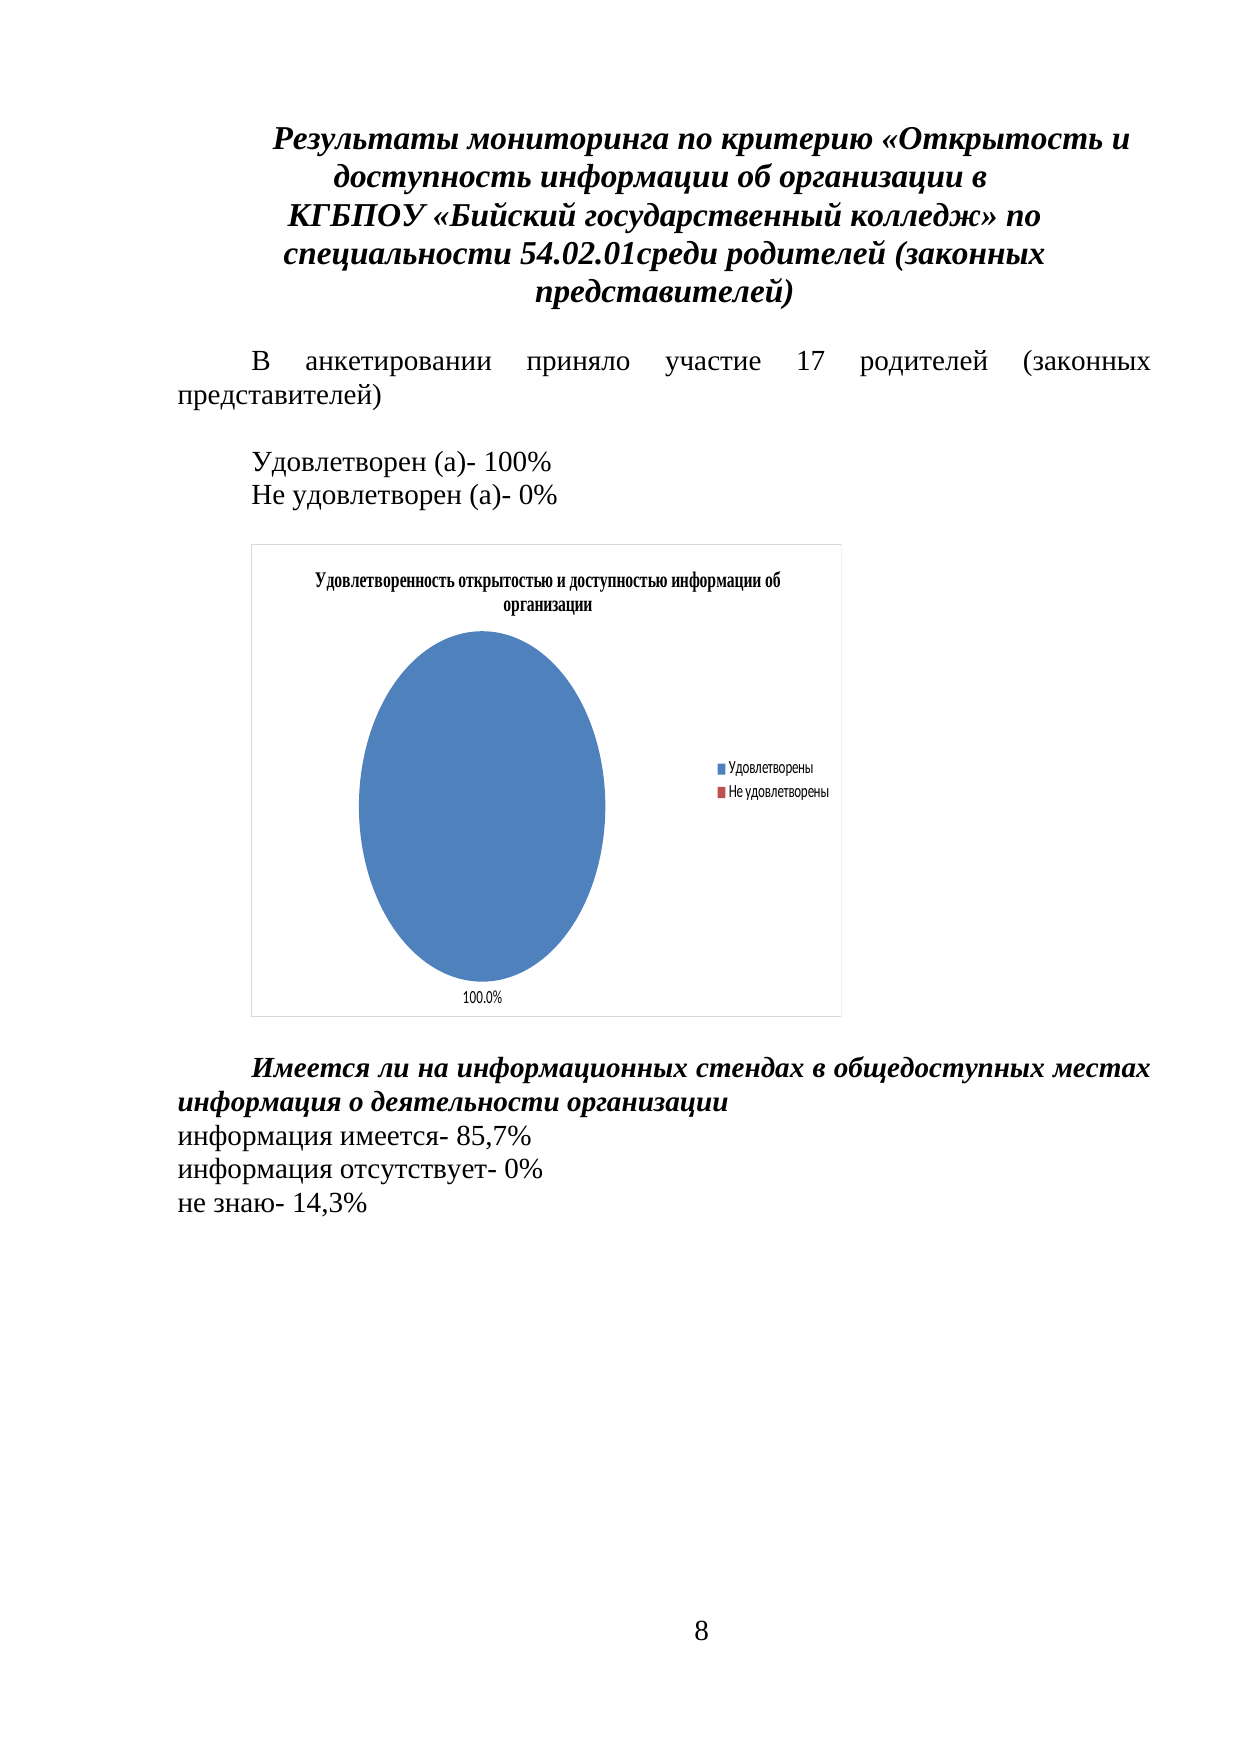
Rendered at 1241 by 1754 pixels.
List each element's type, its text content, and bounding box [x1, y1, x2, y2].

text Не удовлетворен (а)- 0% [177, 477, 1152, 511]
text информация отсутствует- 0% [177, 1151, 1152, 1185]
text Имеется ли на информационных стендах в общедоступных местах информация о деятельности организации [177, 1051, 1152, 1118]
text Удовлетворен (а)- 100% [177, 444, 1152, 477]
text не знаю- 14,3% [177, 1185, 1152, 1218]
subtitle Результаты мониторинга по критерию «Открытость и доступность информации об организации в КГБПОУ «Бийский государственный колледж» по специальности 54.02.01среди родителей (законных представителей) [177, 118, 1152, 310]
text информация имеется- 85,7% [177, 1118, 1152, 1151]
text В анкетировании приняло участие 17 родителей (законных представителей) [177, 343, 1152, 410]
